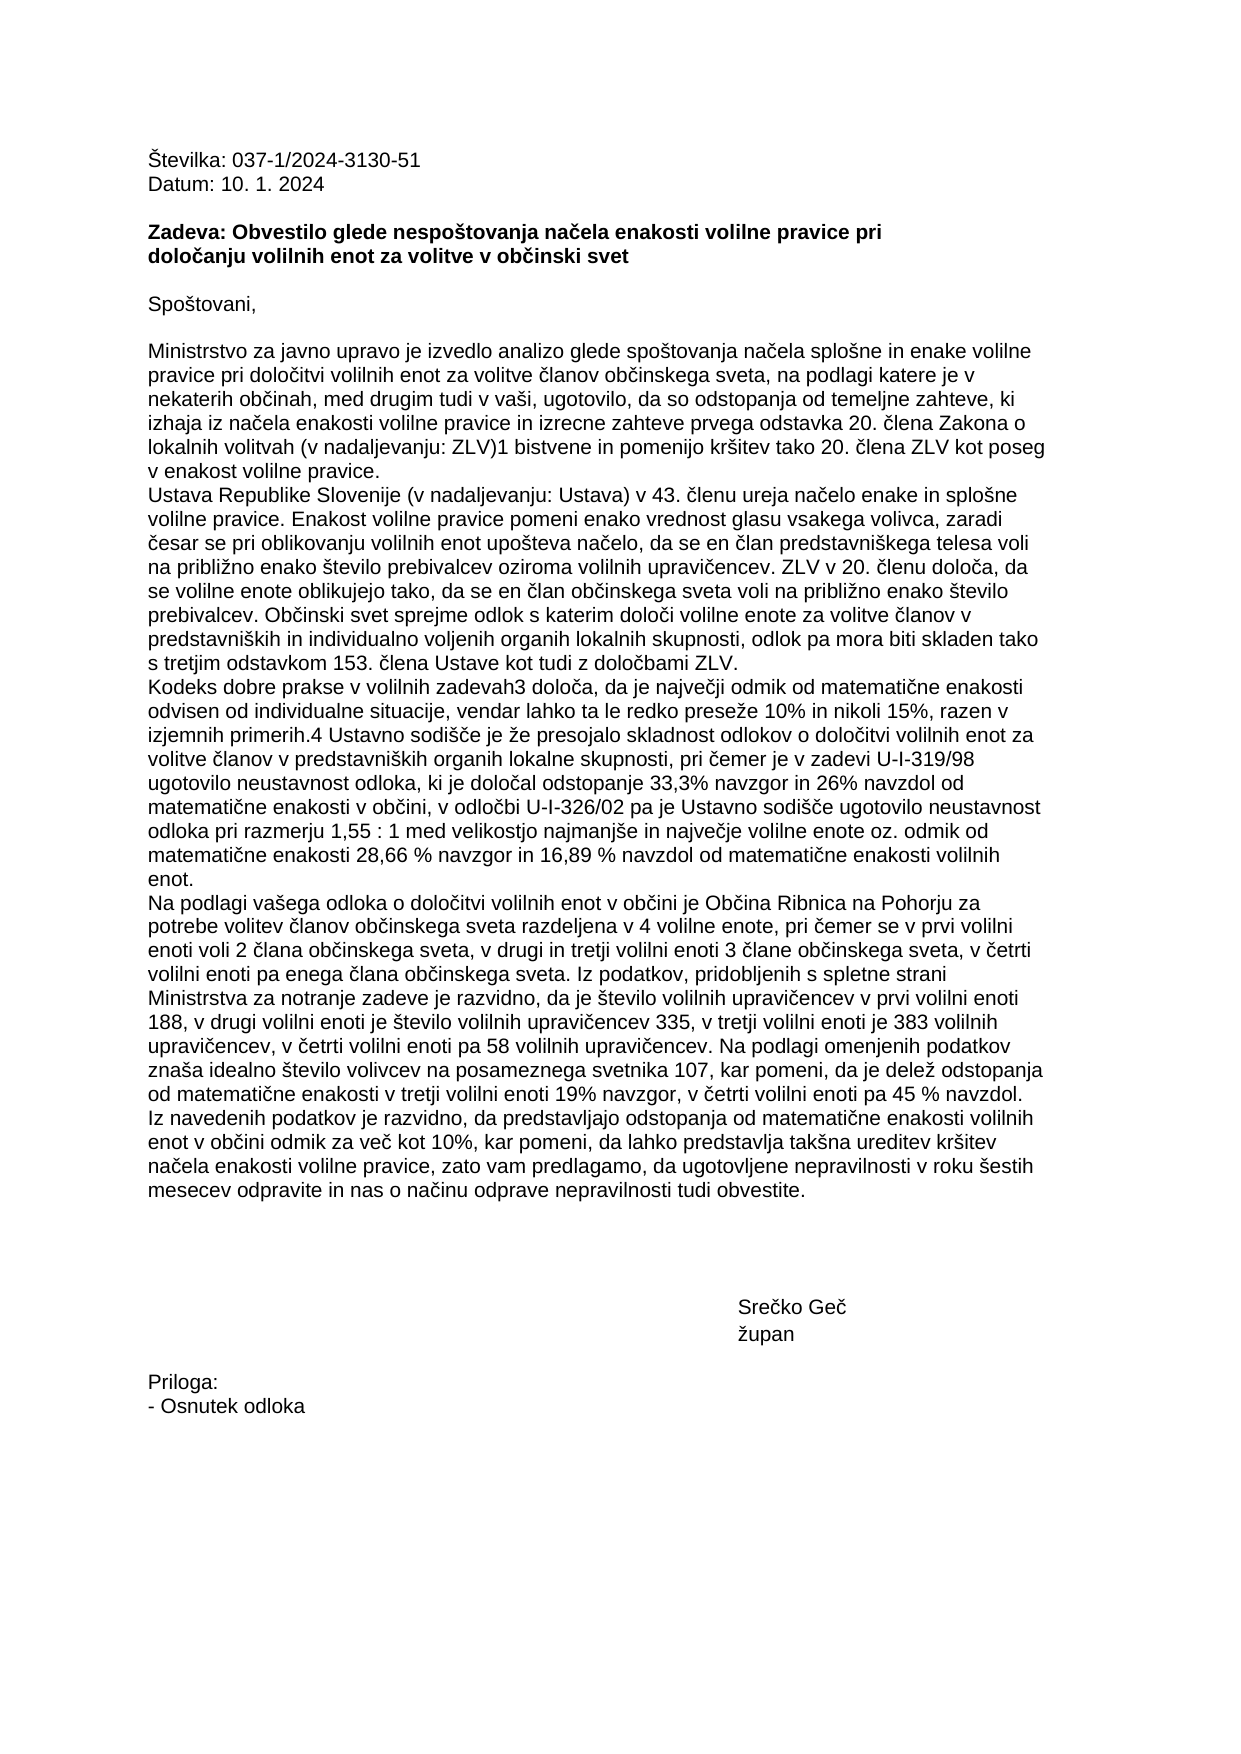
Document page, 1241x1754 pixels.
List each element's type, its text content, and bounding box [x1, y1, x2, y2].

text Ministrstva za notranje zadeve je razvidno, da je število volilnih upravičencev v prvi volilni enoti [148, 986, 1093, 1010]
text Iz navedenih podatkov je razvidno, da predstavljajo odstopanja od matematične enakosti volilnih [148, 1106, 1093, 1130]
text enot v občini odmik za več kot 10%, kar pomeni, da lahko predstavlja takšna ureditev kršitev [148, 1130, 1093, 1154]
text izjemnih primerih.4 Ustavno sodišče je že presojalo skladnost odlokov o določitvi volilnih enot za [148, 723, 1093, 747]
text Na podlagi vašega odloka o določitvi volilnih enot v občini je Občina Ribnica na Pohorju za [148, 890, 1093, 914]
text Ustava Republike Slovenije (v nadaljevanju: Ustava) v 43. členu ureja načelo enake in splošne [148, 483, 1093, 507]
text nekaterih občinah, med drugim tudi v vaši, ugotovilo, da so odstopanja od temeljne zahteve, ki [148, 387, 1093, 411]
text matematične enakosti 28,66 % navzgor in 16,89 % navzdol od matematične enakosti volilnih [148, 842, 1093, 866]
text ugotovilo neustavnost odloka, ki je določal odstopanje 33,3% navzgor in 26% navzdol od [148, 771, 1093, 794]
text Zadeva: Obvestilo glede nespoštovanja načela enakosti volilne pravice pri [148, 219, 1093, 243]
text volilni enoti pa enega člana občinskega sveta. Iz podatkov, pridobljenih s spletne strani [148, 962, 1093, 986]
text župan [148, 1318, 1093, 1346]
text prebivalcev. Občinski svet sprejme odlok s katerim določi volilne enote za volitve članov v [148, 603, 1093, 627]
text Priloga: [148, 1369, 1093, 1393]
text izhaja iz načela enakosti volilne pravice in izrecne zahteve prvega odstavka 20. člena Zakona o [148, 411, 1093, 435]
text Datum: 10. 1. 2024 [148, 172, 1093, 196]
text upravičencev, v četrti volilni enoti pa 58 volilnih upravičencev. Na podlagi omenjenih podatkov [148, 1034, 1093, 1058]
text česar se pri oblikovanju volilnih enot upošteva načelo, da se en član predstavniškega telesa voli [148, 531, 1093, 555]
text Spoštovani, [148, 291, 1093, 315]
text enoti voli 2 člana občinskega sveta, v drugi in tretji volilni enoti 3 člane občinskega sveta, v četrti [148, 938, 1093, 962]
text od matematične enakosti v tretji volilni enoti 19% navzgor, v četrti volilni enoti pa 45 % navzdol. [148, 1082, 1093, 1106]
text volitve članov v predstavniških organih lokalne skupnosti, pri čemer je v zadevi U-I-319/98 [148, 747, 1093, 771]
text enot. [148, 866, 1093, 890]
text Številka: 037-1/2024-3130-51 [148, 148, 1093, 172]
text odvisen od individualne situacije, vendar lahko ta le redko preseže 10% in nikoli 15%, razen v [148, 699, 1093, 723]
text odloka pri razmerju 1,55 : 1 med velikostjo najmanjše in največje volilne enote oz. odmik od [148, 818, 1093, 842]
text Kodeks dobre prakse v volilnih zadevah3 določa, da je največji odmik od matematične enakosti [148, 675, 1093, 699]
text volilne pravice. Enakost volilne pravice pomeni enako vrednost glasu vsakega volivca, zaradi [148, 507, 1093, 531]
text s tretjim odstavkom 153. člena Ustave kot tudi z določbami ZLV. [148, 651, 1093, 675]
text znaša idealno število volivcev na posameznega svetnika 107, kar pomeni, da je delež odstopanja [148, 1058, 1093, 1082]
text lokalnih volitvah (v nadaljevanju: ZLV)1 bistvene in pomenijo kršitev tako 20. člena ZLV kot poseg [148, 435, 1093, 459]
text 188, v drugi volilni enoti je število volilnih upravičencev 335, v tretji volilni enoti je 383 volilnih [148, 1010, 1093, 1034]
text načela enakosti volilne pravice, zato vam predlagamo, da ugotovljene nepravilnosti v roku šestih [148, 1154, 1093, 1178]
text predstavniških in individualno voljenih organih lokalnih skupnosti, odlok pa mora biti skladen tako [148, 627, 1093, 651]
text Srečko Geč [148, 1291, 1093, 1318]
text določanju volilnih enot za volitve v občinski svet [148, 243, 1093, 267]
text - Osnutek odloka [148, 1393, 1093, 1417]
text potrebe volitev članov občinskega sveta razdeljena v 4 volilne enote, pri čemer se v prvi volilni [148, 914, 1093, 938]
text v enakost volilne pravice. [148, 459, 1093, 483]
text se volilne enote oblikujejo tako, da se en član občinskega sveta voli na približno enako število [148, 579, 1093, 603]
text pravice pri določitvi volilnih enot za volitve članov občinskega sveta, na podlagi katere je v [148, 363, 1093, 387]
text mesecev odpravite in nas o načinu odprave nepravilnosti tudi obvestite. [148, 1178, 1093, 1202]
text matematične enakosti v občini, v odločbi U-I-326/02 pa je Ustavno sodišče ugotovilo neustavnost [148, 794, 1093, 818]
text Ministrstvo za javno upravo je izvedlo analizo glede spoštovanja načela splošne in enake volilne [148, 339, 1093, 363]
text na približno enako število prebivalcev oziroma volilnih upravičencev. ZLV v 20. členu določa, da [148, 555, 1093, 579]
